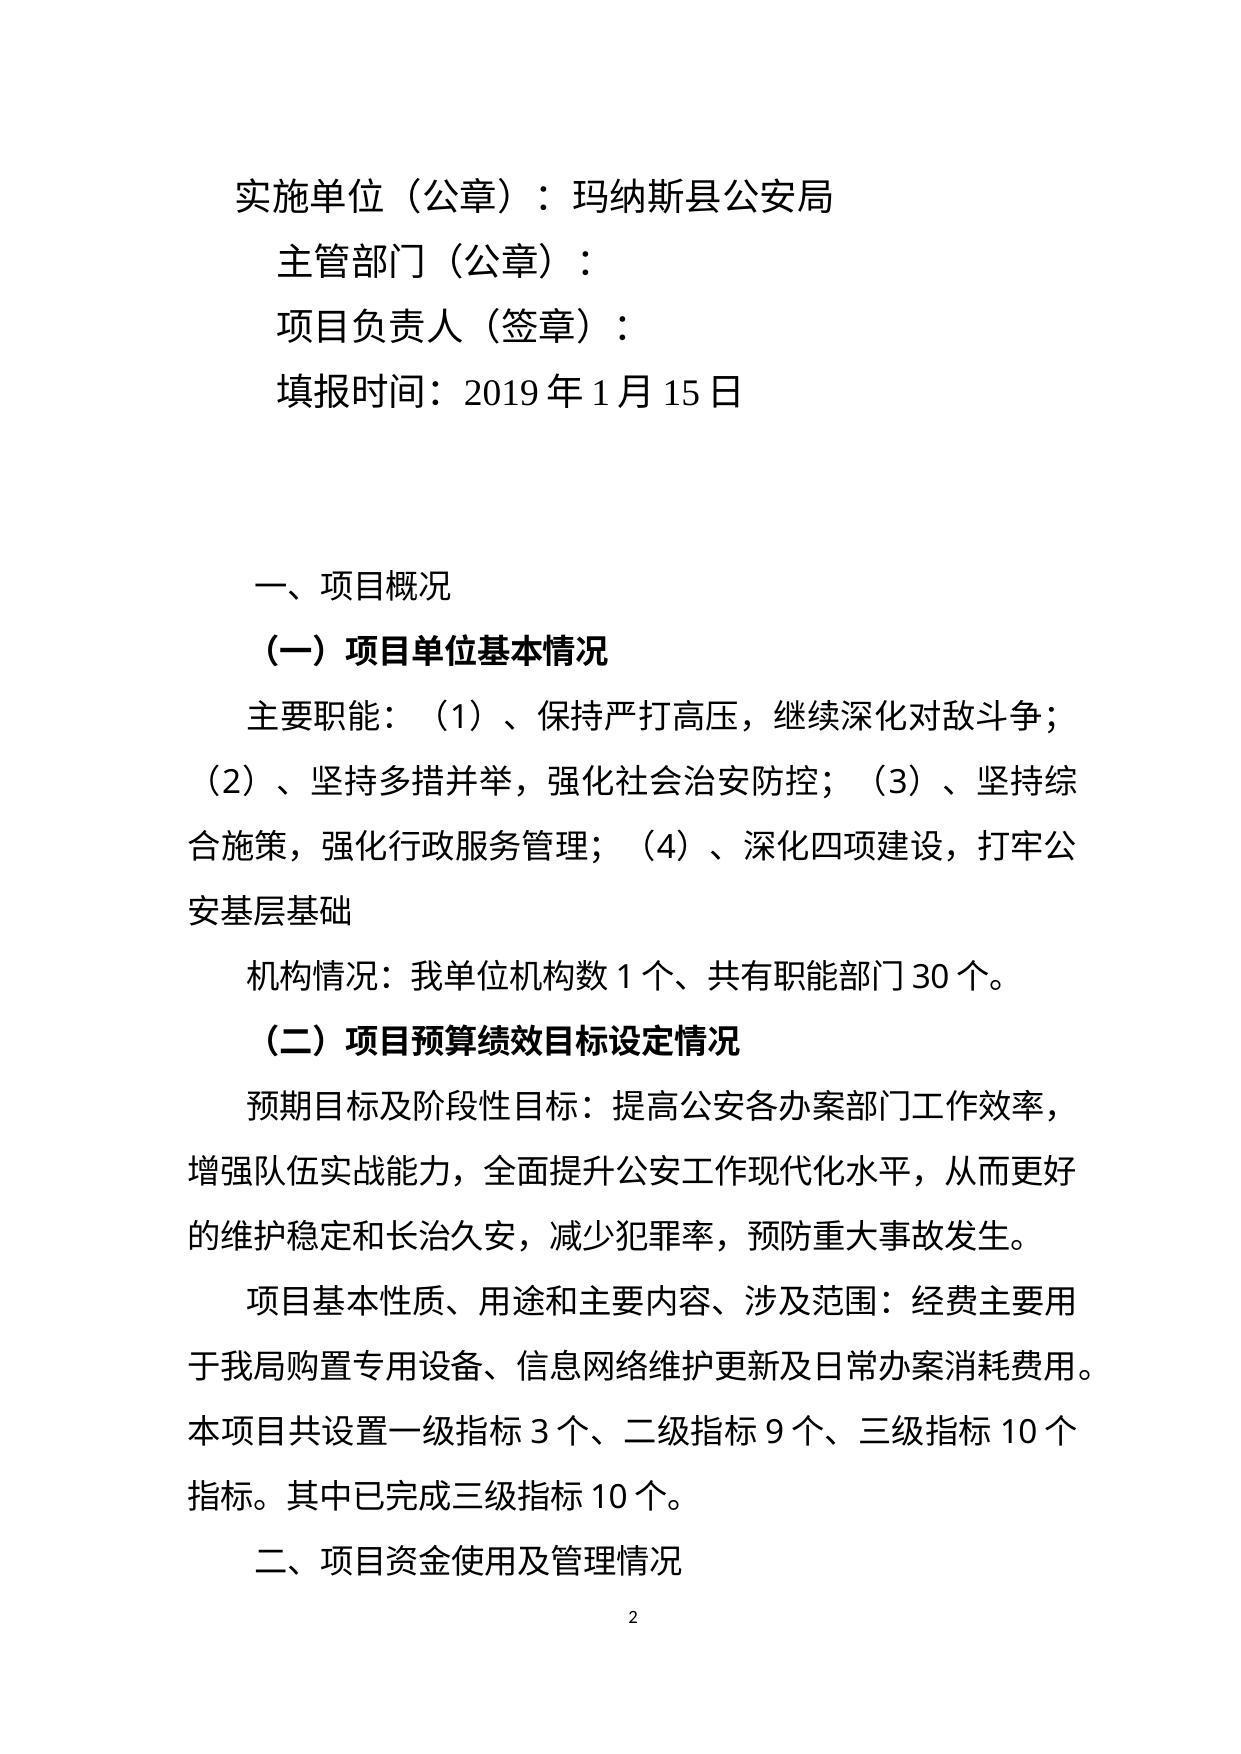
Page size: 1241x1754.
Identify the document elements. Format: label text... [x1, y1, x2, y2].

text 项目基本性质、用途和主要内容、涉及范围：经费主要用于我局购置专用设备、信息网络维护更新及日常办案消耗费用。本项目共设置一级指标3个、二级指标9个、三级指标10个指标。其中已完成三级指标10个。 [187, 1267, 1078, 1527]
text 实施单位（公章）：玛纳斯县公安局 [187, 162, 1078, 227]
text 填报时间：2019年1月15日 [187, 357, 1078, 422]
text 主管部门（公章）： [187, 227, 1078, 292]
text 主要职能：（1）、保持严打高压，继续深化对敌斗争；（2）、坚持多措并举，强化社会治安防控；（3）、坚持综合施策，强化行政服务管理；（4）、深化四项建设，打牢公安基层基础 [187, 682, 1078, 942]
text （二）项目预算绩效目标设定情况 [187, 1007, 1078, 1072]
text 机构情况：我单位机构数1个、共有职能部门30个。 [187, 942, 1078, 1007]
text 项目负责人（签章）： [187, 292, 1078, 357]
text 预期目标及阶段性目标：提高公安各办案部门工作效率，增强队伍实战能力，全面提升公安工作现代化水平，从而更好的维护稳定和长治久安，减少犯罪率，预防重大事故发生。 [187, 1072, 1078, 1267]
text 二、项目资金使用及管理情况 [187, 1527, 1078, 1592]
text 一、项目概况 [187, 552, 1078, 617]
text （一）项目单位基本情况 [187, 617, 1078, 682]
